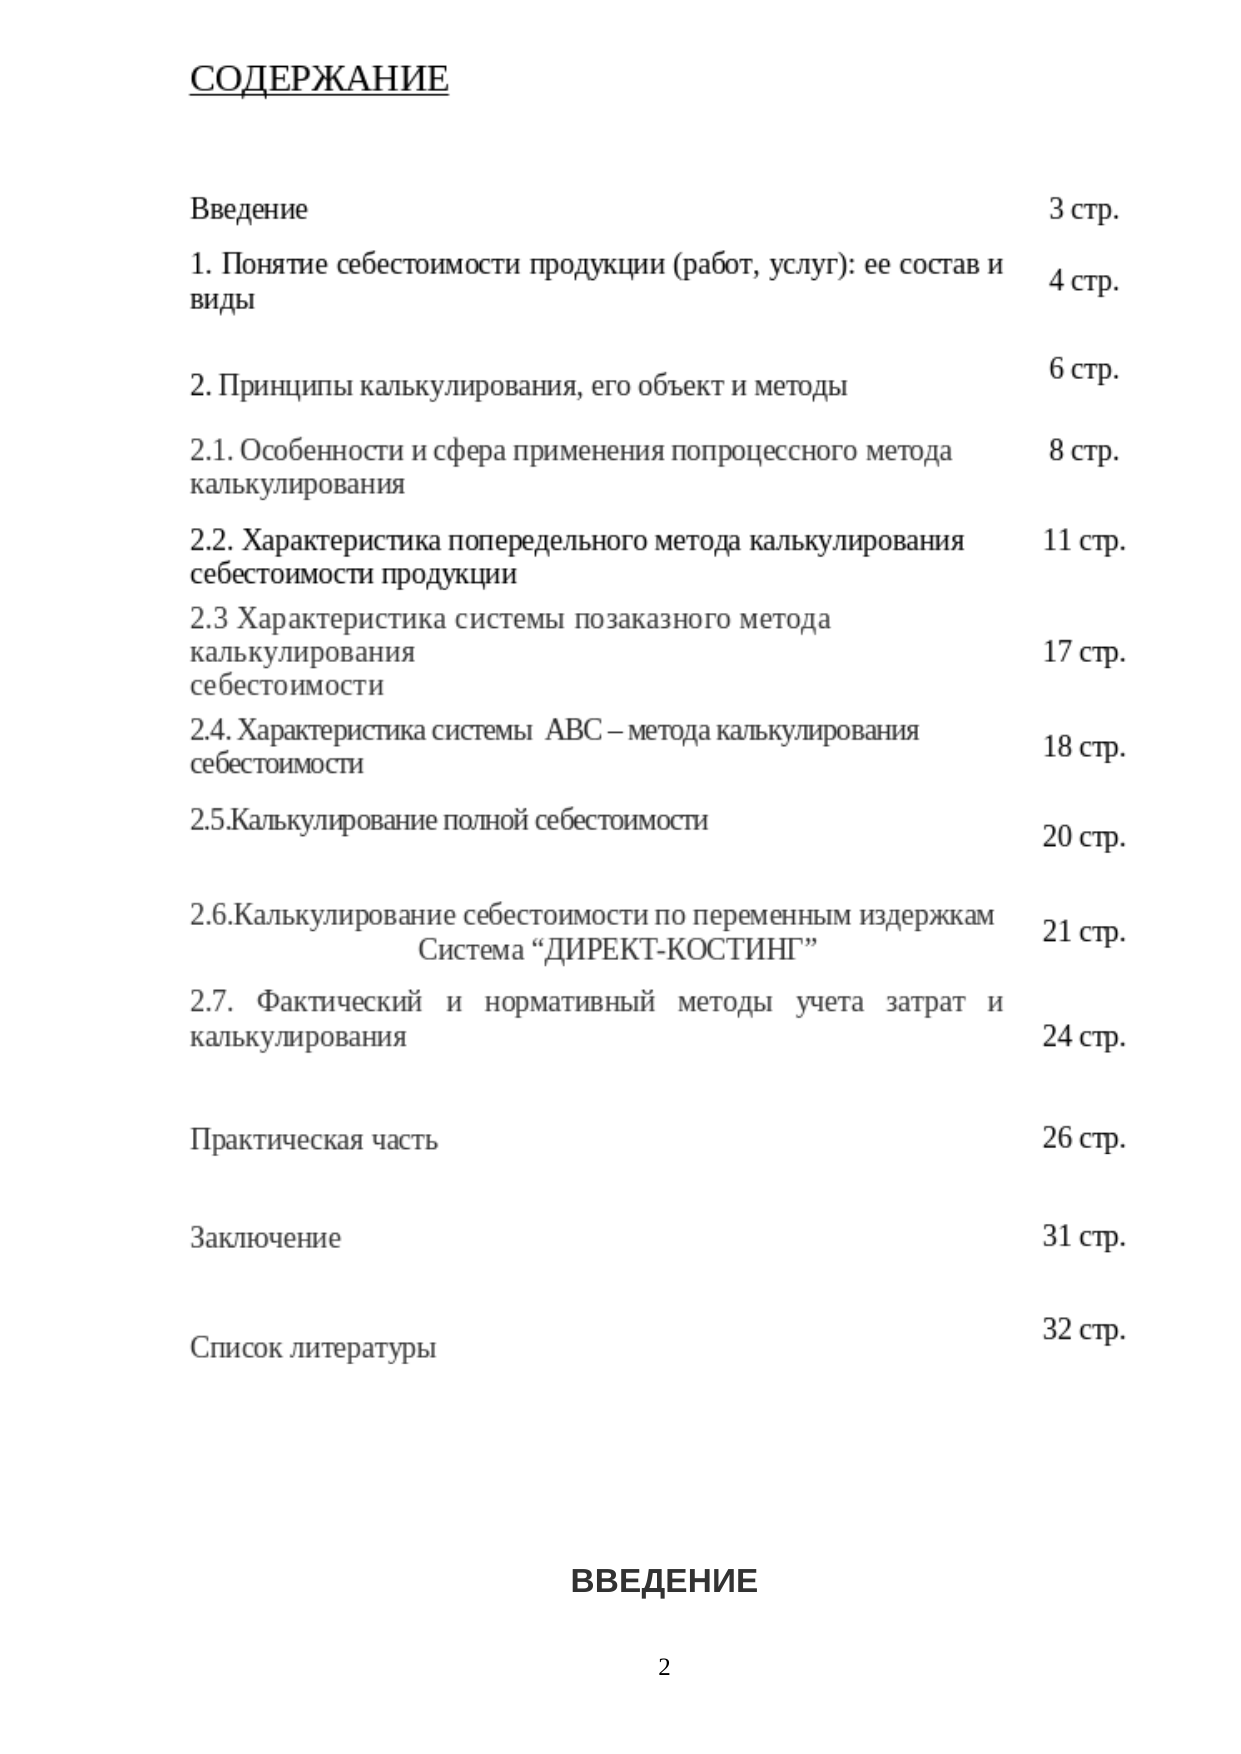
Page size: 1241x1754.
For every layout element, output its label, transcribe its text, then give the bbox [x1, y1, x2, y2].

subtitle ВВЕДЕНИЕ [177, 1561, 1152, 1600]
